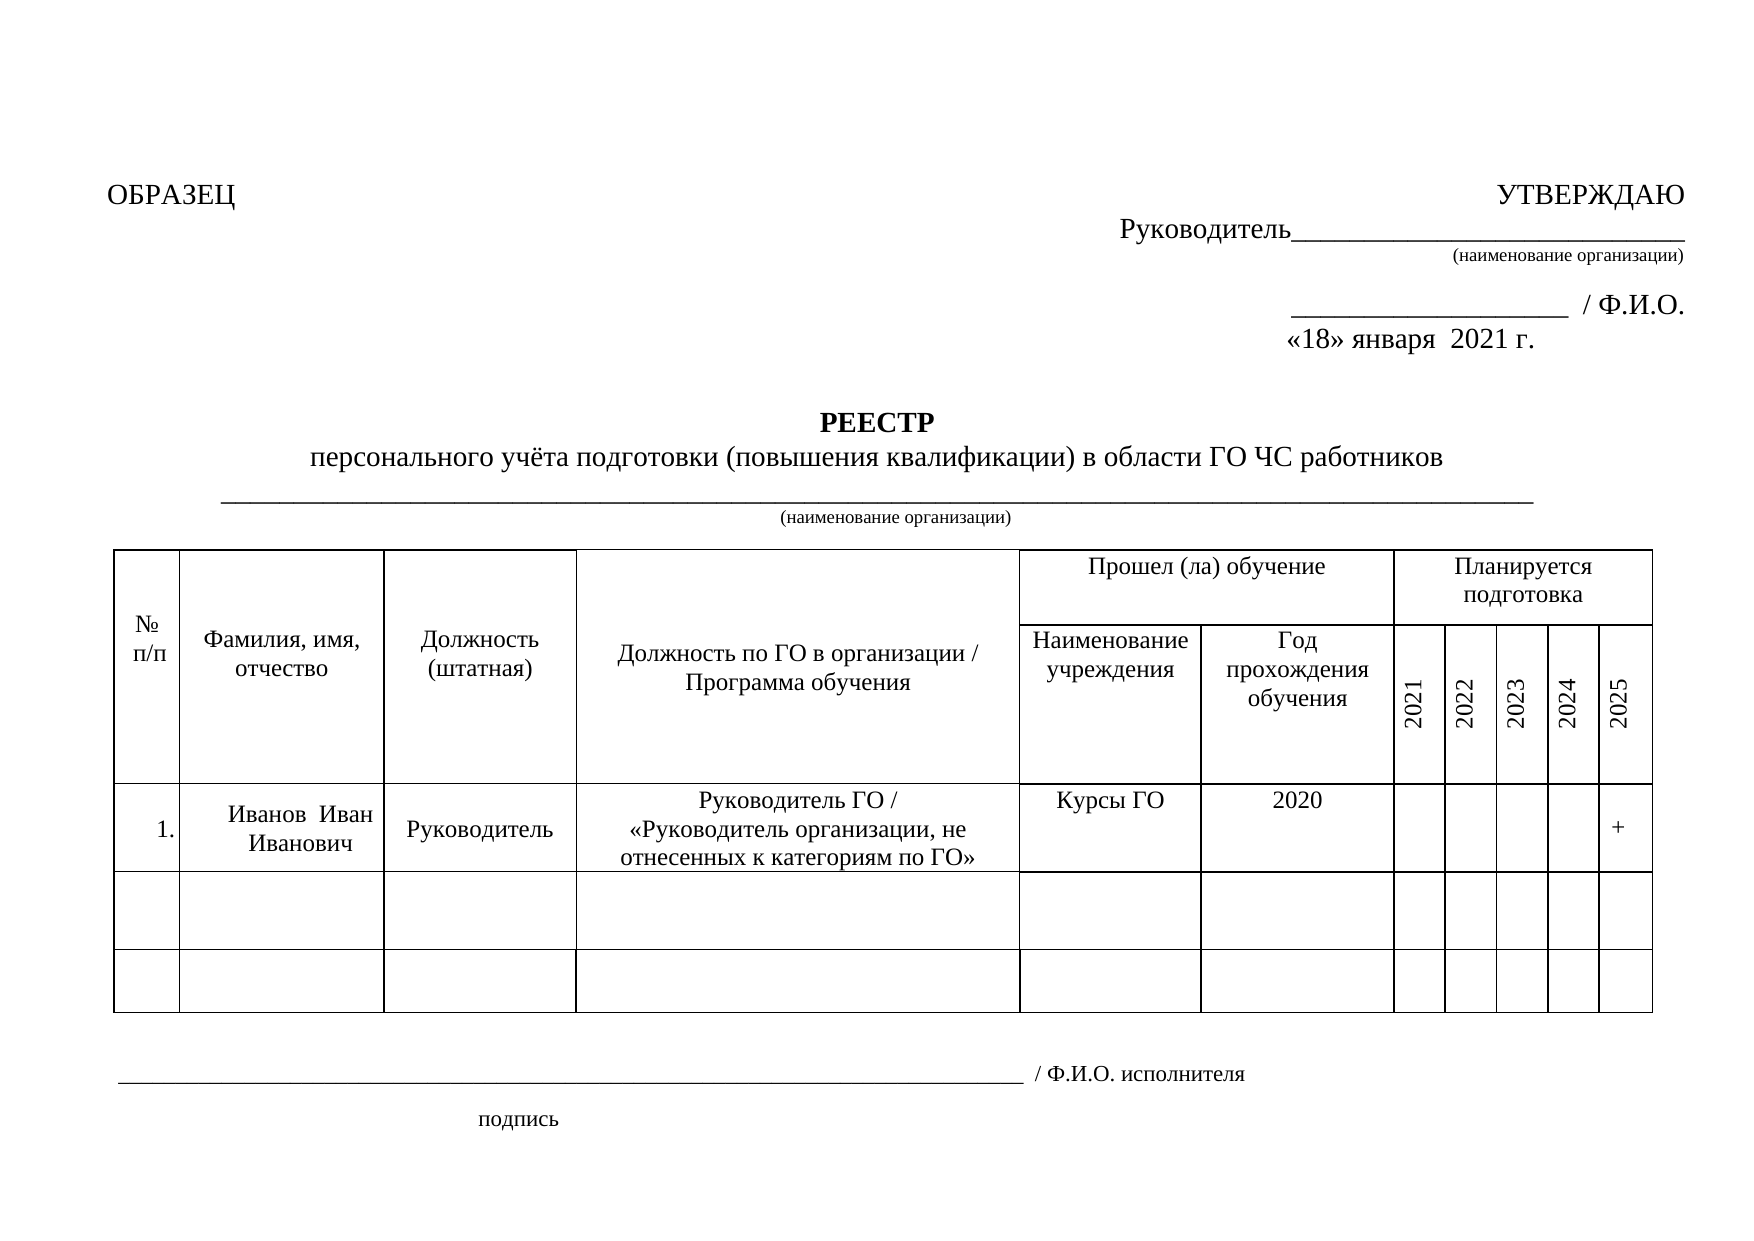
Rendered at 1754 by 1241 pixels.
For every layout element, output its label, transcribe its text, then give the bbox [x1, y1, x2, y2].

table_cell 2020 [1202, 785, 1393, 871]
table_cell [1446, 785, 1496, 871]
table_cell 2022 [1446, 626, 1496, 783]
table_cell [1202, 950, 1393, 1012]
text _______________________________________________________________________________ / Ф.И.О. исполнителя [118, 1060, 1636, 1086]
table_cell [1600, 873, 1652, 948]
table_cell [1446, 950, 1496, 1012]
table_cell [385, 958, 575, 1012]
table_cell 2023 [1497, 626, 1547, 783]
table_cell [1020, 873, 1200, 948]
text персонального учёта подготовки (повышения квалификации) в области ГО ЧС работников __________________________________________________________________________________________ [118, 439, 1636, 506]
table_cell [180, 950, 383, 958]
table_cell Руководитель ГО / «Руководитель организации, не отнесенных к категориям по ГО» [577, 784, 1019, 871]
table_cell [115, 958, 179, 1012]
table_header Должность (штатная) [385, 551, 576, 783]
table_cell + [1600, 785, 1652, 871]
table_cell [180, 872, 383, 948]
table_cell [577, 872, 1019, 948]
table_cell [1202, 873, 1393, 948]
table_cell 2021 [1395, 626, 1444, 783]
table_cell [1549, 950, 1598, 1012]
table_header Фамилия, имя, отчество [180, 551, 383, 783]
table_cell [1021, 950, 1200, 1012]
table_cell [115, 950, 179, 958]
table_cell [1395, 785, 1444, 871]
table_header Должность по ГО в организации / Программа обучения [577, 550, 1019, 783]
table_cell 2024 [1549, 626, 1598, 783]
table_cell Иванов Иван Иванович [180, 784, 383, 871]
table_header Прошел (ла) обучение [1020, 551, 1393, 624]
table_header УТВЕРЖДАЮ Руководитель___________________________ (наименование организации) ___________________ / Ф.И.О. «18» января 2021 г. [896, 177, 1696, 406]
text (наименование организации) [118, 506, 1636, 528]
table_header Планируется подготовка [1395, 551, 1652, 624]
table_cell [1549, 873, 1598, 948]
table_cell [115, 872, 179, 948]
table_cell [1497, 873, 1547, 948]
table_cell [180, 958, 383, 1012]
table_cell Год прохождения обучения [1202, 626, 1393, 783]
table_cell 2025 [1600, 626, 1652, 783]
table_header ОБРАЗЕЦ [96, 177, 896, 406]
table_cell [577, 958, 1019, 1012]
table_cell [1549, 785, 1598, 871]
table_cell [1395, 950, 1444, 1012]
table_cell Курсы ГО [1020, 785, 1200, 871]
text подпись [118, 1105, 1636, 1132]
table_cell [1497, 950, 1547, 1012]
table_cell [1446, 873, 1496, 948]
table_cell [385, 950, 575, 958]
table_cell Наименование учреждения [1020, 626, 1200, 783]
table_header № п/п [115, 551, 179, 783]
table_cell [1497, 785, 1547, 871]
table_cell 1. [115, 784, 179, 871]
table_cell [1395, 873, 1444, 948]
table_cell [577, 950, 1019, 958]
table_cell Руководитель [385, 784, 576, 871]
table_cell [1600, 950, 1652, 1012]
table_cell [385, 872, 576, 948]
text РЕЕСТР [118, 406, 1636, 439]
